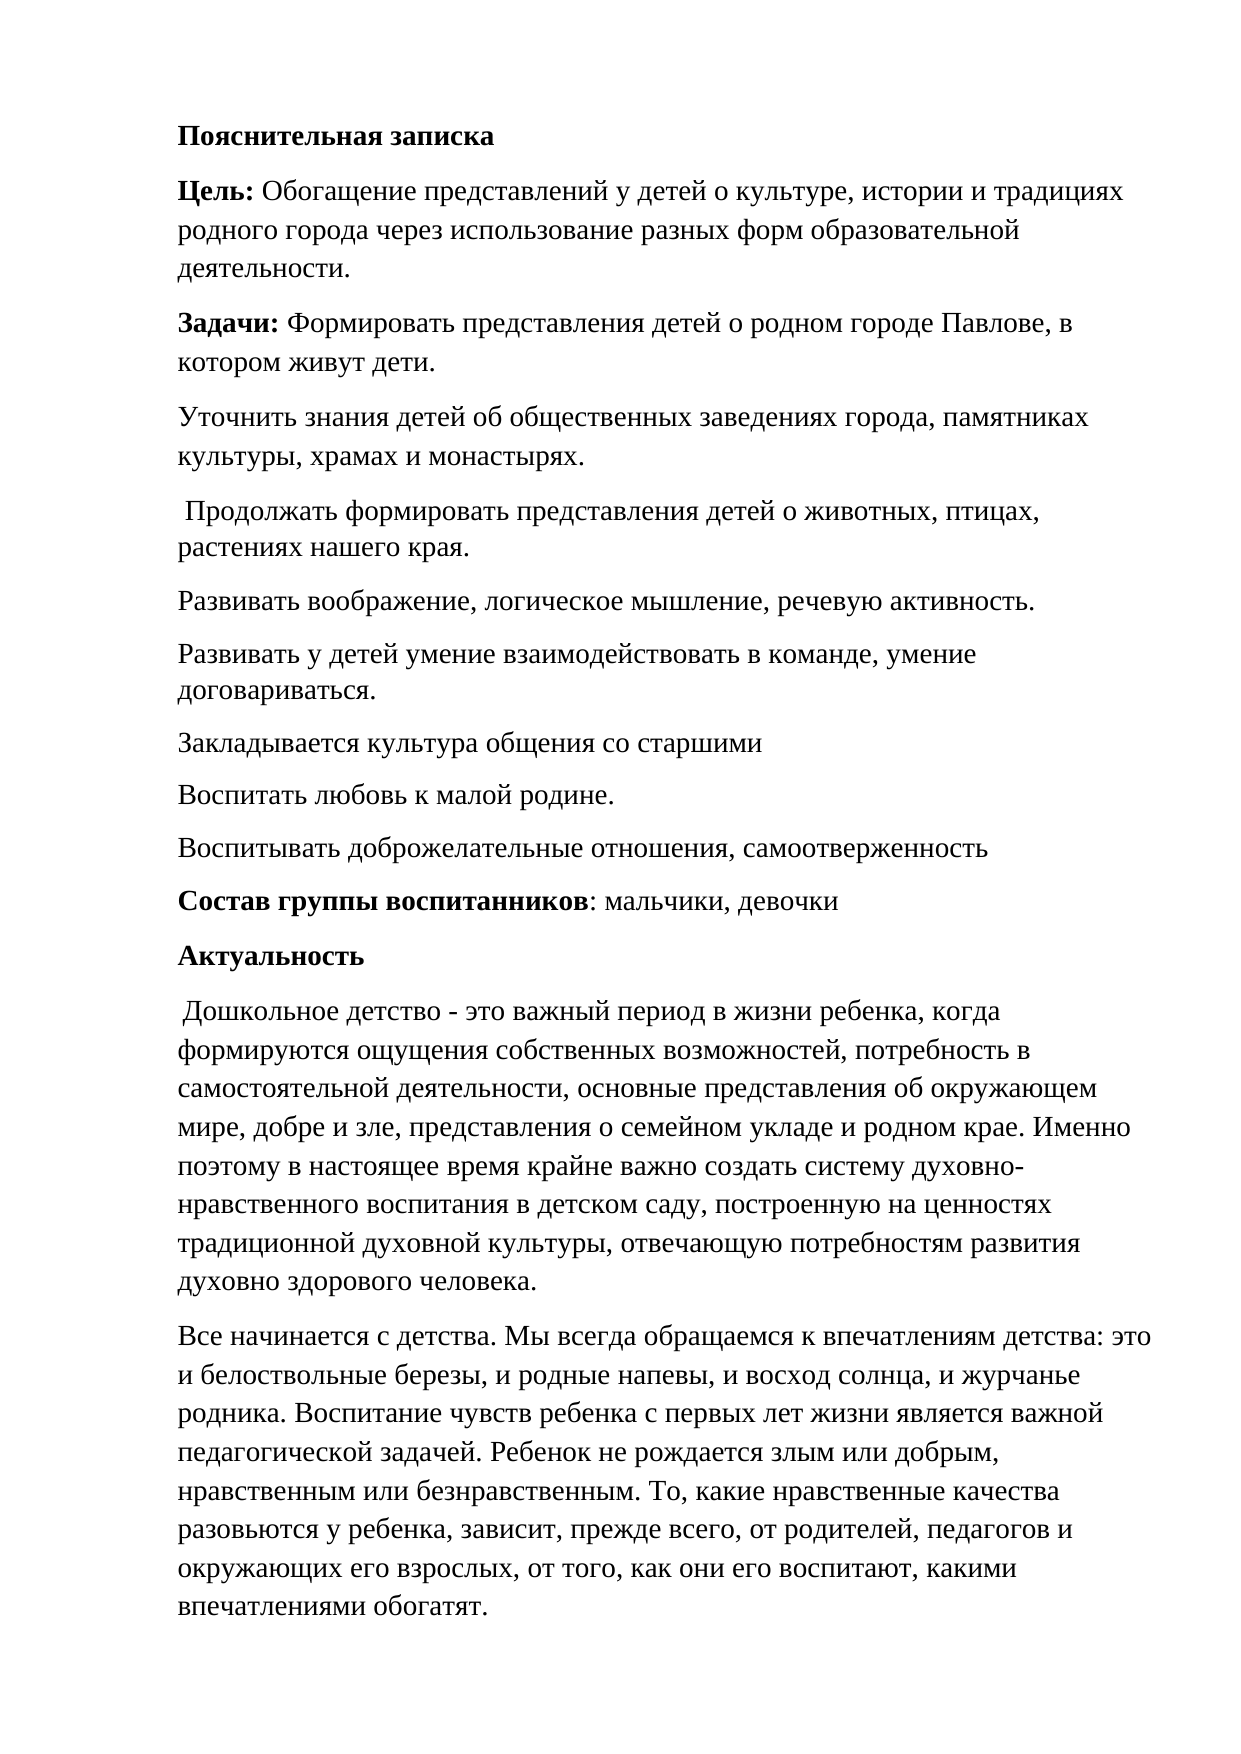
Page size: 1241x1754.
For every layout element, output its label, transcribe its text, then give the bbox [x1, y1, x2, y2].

text Дошкольное детство - это важный период в жизни ребенка, когда формируются ощущения собственных возможностей, потребность в самостоятельной деятельности, основные представления об окружающем мире, добре и зле, представления о семейном укладе и родном крае. Именно поэтому в настоящее время крайне важно создать систему духовно-нравственного воспитания в детском саду, построенную на ценностях традиционной духовной культуры, отвечающую потребностям развития духовно здорового человека. [177, 993, 1152, 1297]
text Состав группы воспитанников: мальчики, девочки [177, 883, 1152, 917]
text Все начинается с детства. Мы всегда обращаемся к впечатлениям детства: это и белоствольные березы, и родные напевы, и восход солнца, и журчанье родника. Воспитание чувств ребенка с первых лет жизни является важной педагогической задачей. Ребенок не рождается злым или добрым, нравственным или безнравственным. То, какие нравственные качества разовьются у ребенка, зависит, прежде всего, от родителей, педагогов и окружающих его взрослых, от того, как они его воспитают, какими впечатлениями обогатят. [177, 1318, 1152, 1622]
text Развивать у детей умение взаимодействовать в команде, умение договариваться. [177, 636, 1152, 705]
text Закладывается культура общения со старшими [177, 725, 1152, 758]
text Уточнить знания детей об общественных заведениях города, памятниках культуры, храмах и монастырях. [177, 399, 1152, 471]
text Продолжать формировать представления детей о животных, птицах, растениях нашего края. [177, 493, 1152, 563]
text Задачи: Формировать представления детей о родном городе Павлове, в котором живут дети. [177, 306, 1152, 378]
text Цель: Обогащение представлений у детей о культуре, истории и традициях родного города через использование разных форм образовательной деятельности. [177, 173, 1152, 284]
text Развивать воображение, логическое мышление, речевую активность. [177, 583, 1152, 616]
text Воспитать любовь к малой родине. [177, 777, 1152, 811]
text Пояснительная записка [177, 118, 1152, 152]
text Актуальность [177, 938, 1152, 972]
text Воспитывать доброжелательные отношения, самоотверженность [177, 830, 1152, 864]
